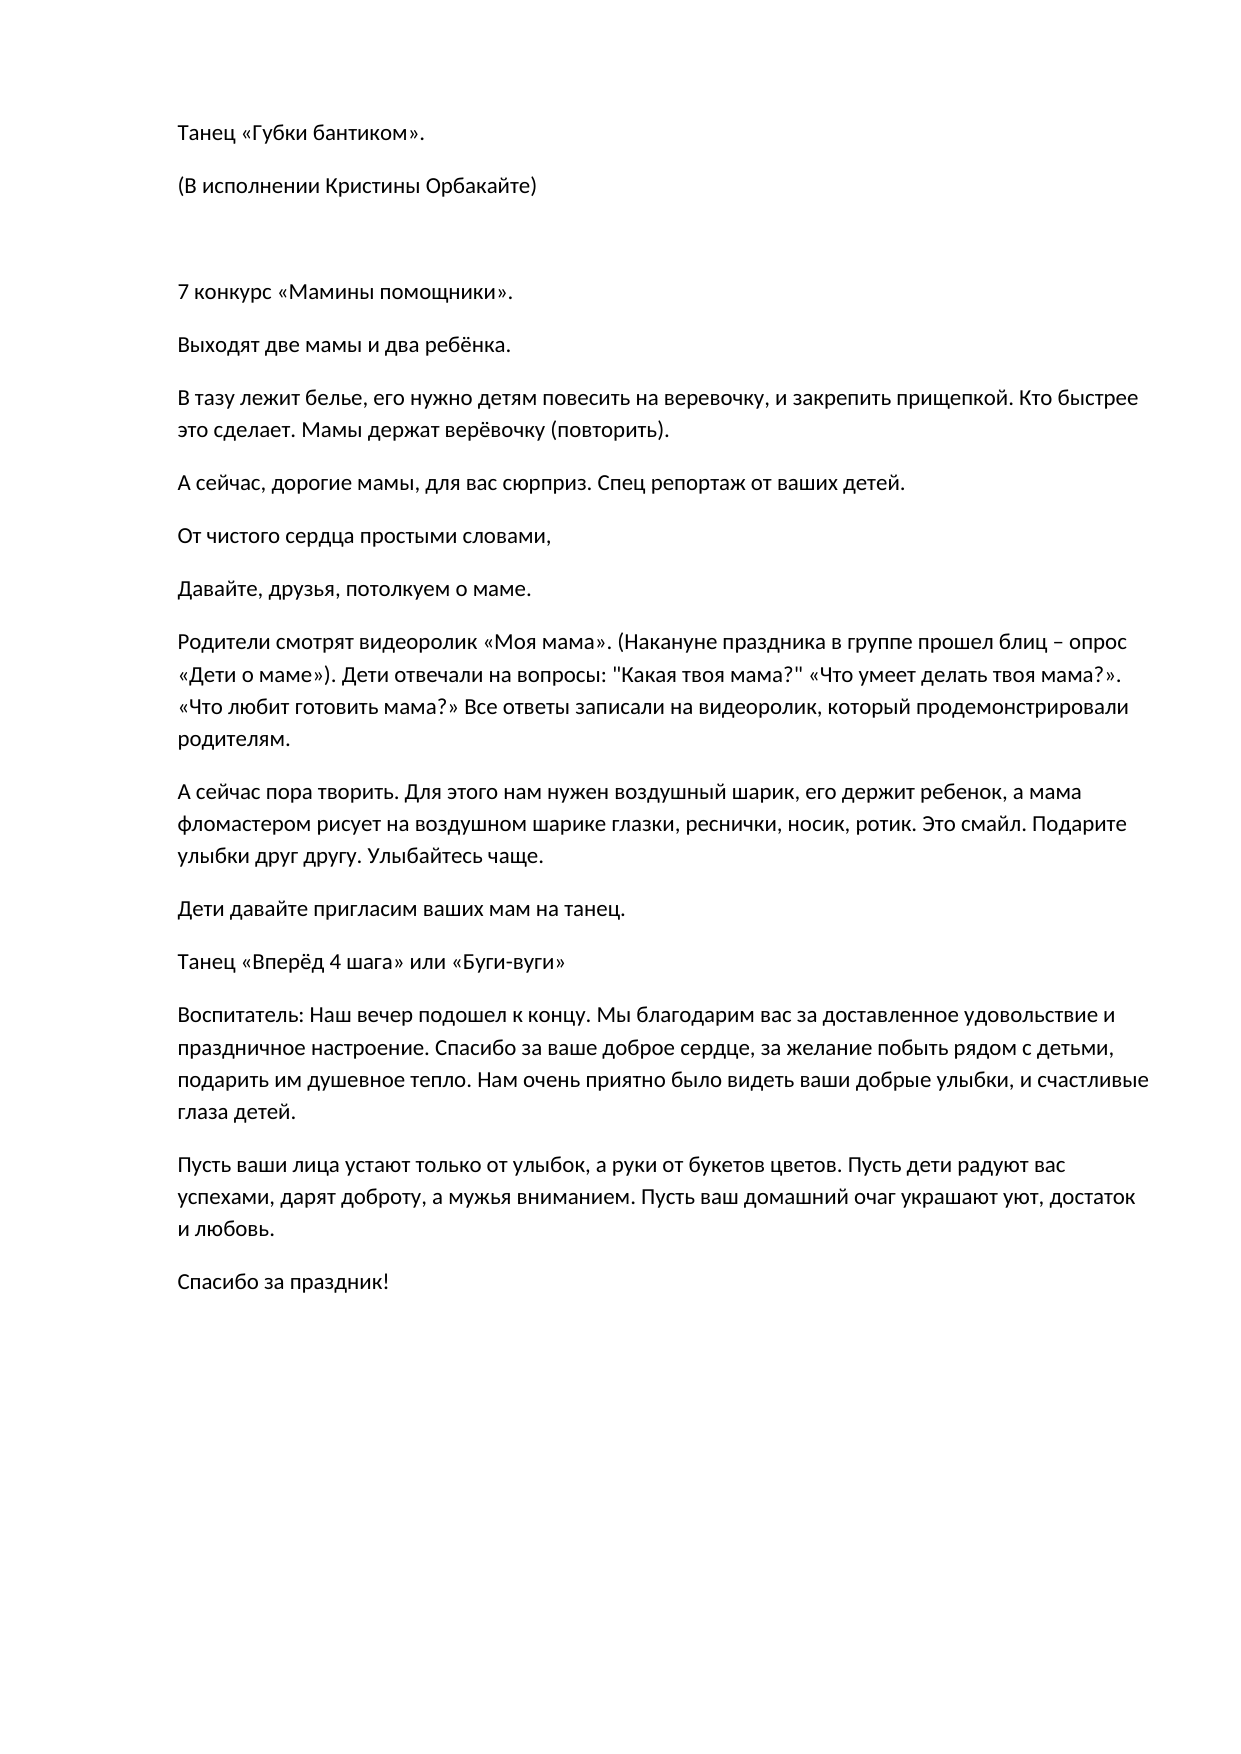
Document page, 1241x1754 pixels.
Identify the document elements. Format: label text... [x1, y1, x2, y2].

text 7 конкурс «Мамины помощники». [177, 277, 1152, 305]
text Танец «Вперёд 4 шага» или «Буги-вуги» [177, 947, 1152, 976]
text От чистого сердца простыми словами, [177, 521, 1152, 549]
text А сейчас, дорогие мамы, для вас сюрприз. Спец репортаж от ваших детей. [177, 468, 1152, 496]
text Выходят две мамы и два ребёнка. [177, 330, 1152, 358]
text Дети давайте пригласим ваших мам на танец. [177, 894, 1152, 922]
text Давайте, друзья, потолкуем о маме. [177, 574, 1152, 602]
text А сейчас пора творить. Для этого нам нужен воздушный шарик, его держит ребенок, а мама фломастером рисует на воздушном шарике глазки, реснички, носик, ротик. Это смайл. Подарите улыбки друг другу. Улыбайтесь чаще. [177, 777, 1152, 869]
text Воспитатель: Наш вечер подошел к концу. Мы благодарим вас за доставленное удовольствие и праздничное настроение. Спасибо за ваше доброе сердце, за желание побыть рядом с детьми, подарить им душевное тепло. Нам очень приятно было видеть ваши добрые улыбки, и счастливые глаза детей. [177, 1001, 1152, 1125]
text В тазу лежит белье, его нужно детям повесить на веревочку, и закрепить прищепкой. Кто быстрее это сделает. Мамы держат верёвочку (повторить). [177, 383, 1152, 443]
text Спасибо за праздник! [177, 1267, 1152, 1296]
text Танец «Губки бантиком». [177, 118, 1152, 146]
text Родители смотрят видеоролик «Моя мама». (Накануне праздника в группе прошел блиц – опрос «Дети о маме»). Дети отвечали на вопросы: "Какая твоя мама?" «Что умеет делать твоя мама?». «Что любит готовить мама?» Все ответы записали на видеоролик, который продемонстрировали родителям. [177, 627, 1152, 752]
text (В исполнении Кристины Орбакайте) [177, 171, 1152, 199]
text Пусть ваши лица устают только от улыбок, а руки от букетов цветов. Пусть дети радуют вас успехами, дарят доброту, а мужья вниманием. Пусть ваш домашний очаг украшают уют, достаток и любовь. [177, 1150, 1152, 1242]
